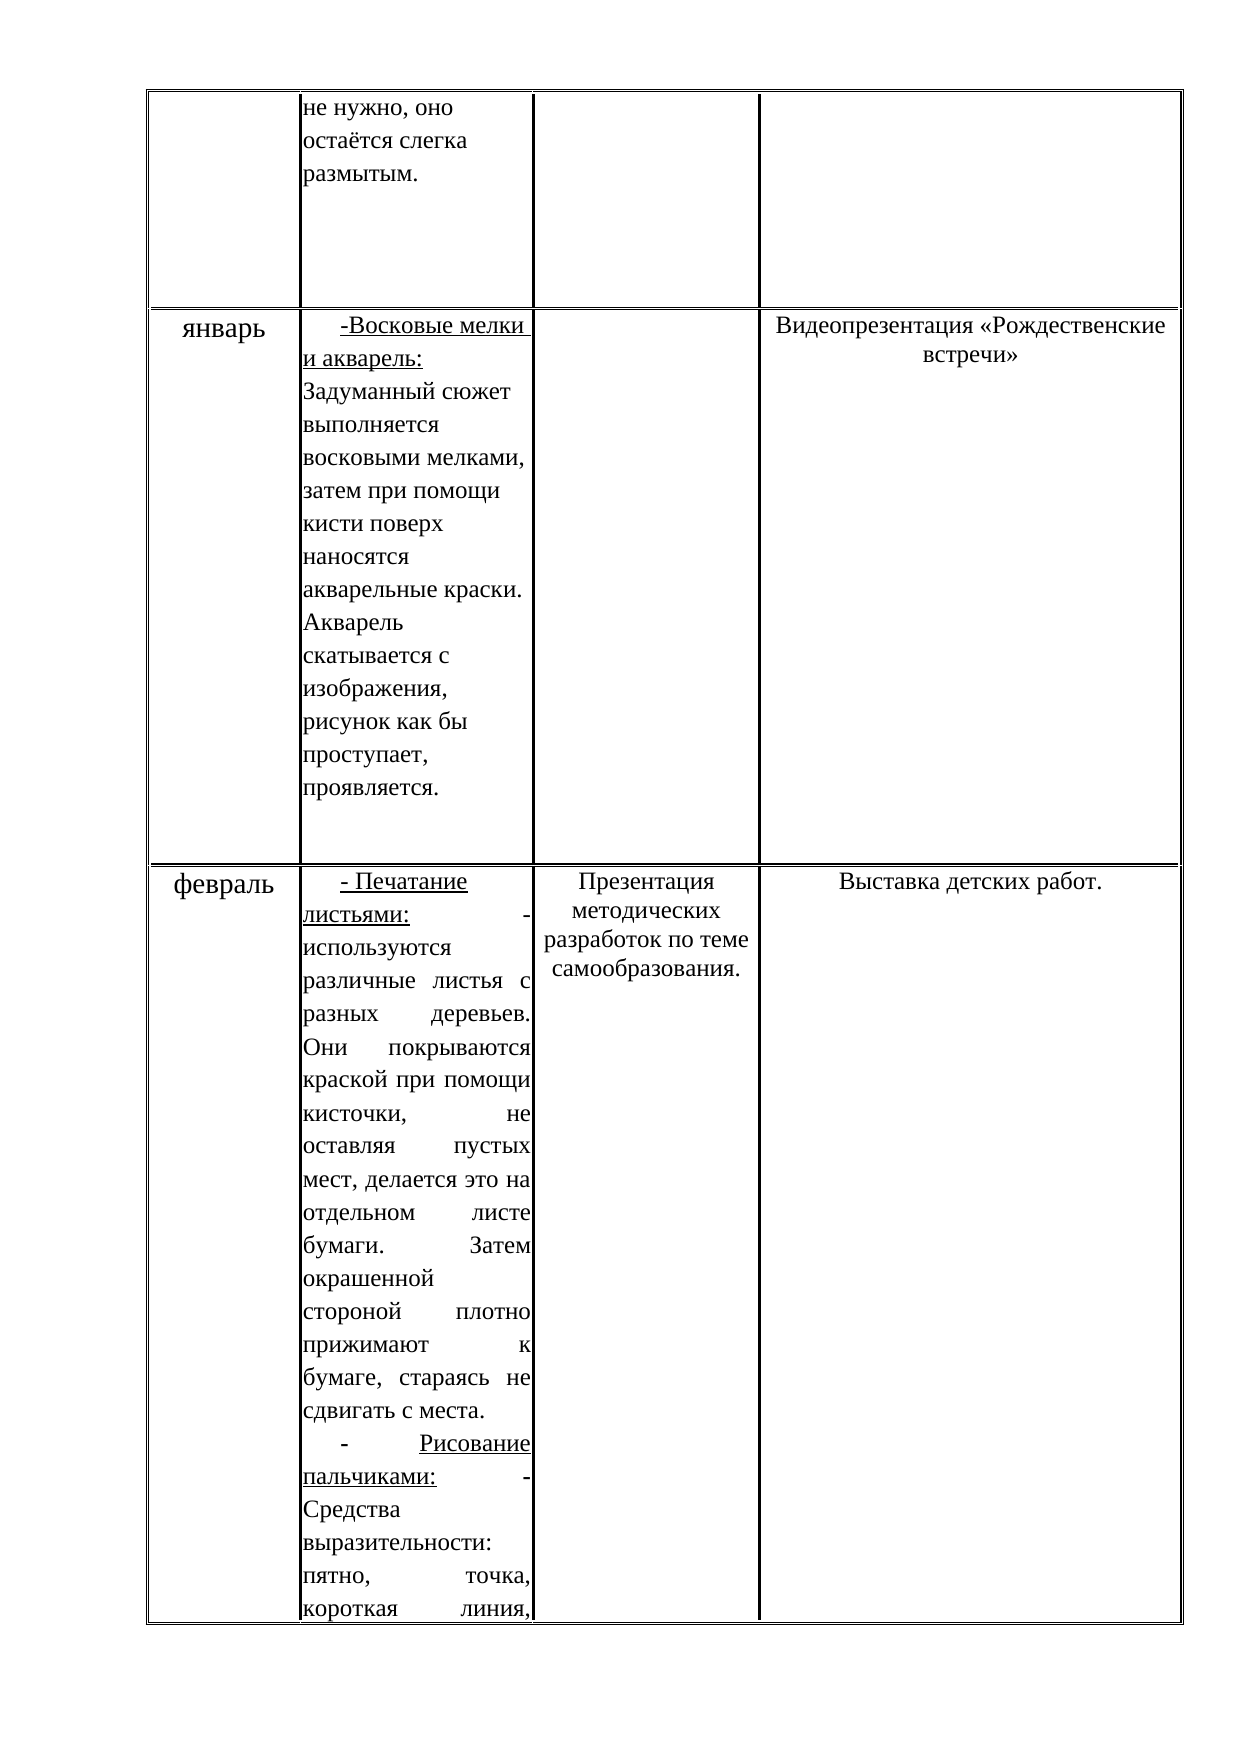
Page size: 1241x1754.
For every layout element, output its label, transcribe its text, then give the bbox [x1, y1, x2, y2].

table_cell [759, 863, 1181, 1622]
table_cell [535, 310, 758, 863]
table_cell Видеопрезентация «Рождественские встречи» [759, 307, 1182, 863]
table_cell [533, 867, 759, 1622]
table_cell февраль [149, 863, 300, 1622]
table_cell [533, 92, 759, 307]
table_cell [759, 92, 1180, 307]
table_cell -Восковые мелки и акварель: Задуманный сюжет выполняется восковыми мелками, затем при помощи кисти поверх наносятся акварельные краски. Акварель скатывается с изображения, рисунок как бы проступает, проявляется. [302, 310, 532, 863]
table_cell декабрь [149, 92, 300, 307]
table_cell январь [147, 307, 300, 863]
table_cell - Кляксография с трубочкой: Нанести краску через соломинку и раздувать краску от центра в разные стороны, создавая изображение дорисовать недостающие детали. - Монотипия: Лист бумаги складывается пополам, затем разворачивается, краска (гуашь) наносится на одну половину листа - создаётся пейзаж. После чего лист снова складывается и отпечатывается, получается, как бы зеркальное изображение. После получения оттиска исходный рисунок оживить красками повторно, чтобы он имел более чёткие контуры, чем его отражение на водной глади водоёма. Отражение на воде вновь подкрашивать не нужно, оно остаётся слегка размытым. [300, 90, 533, 307]
